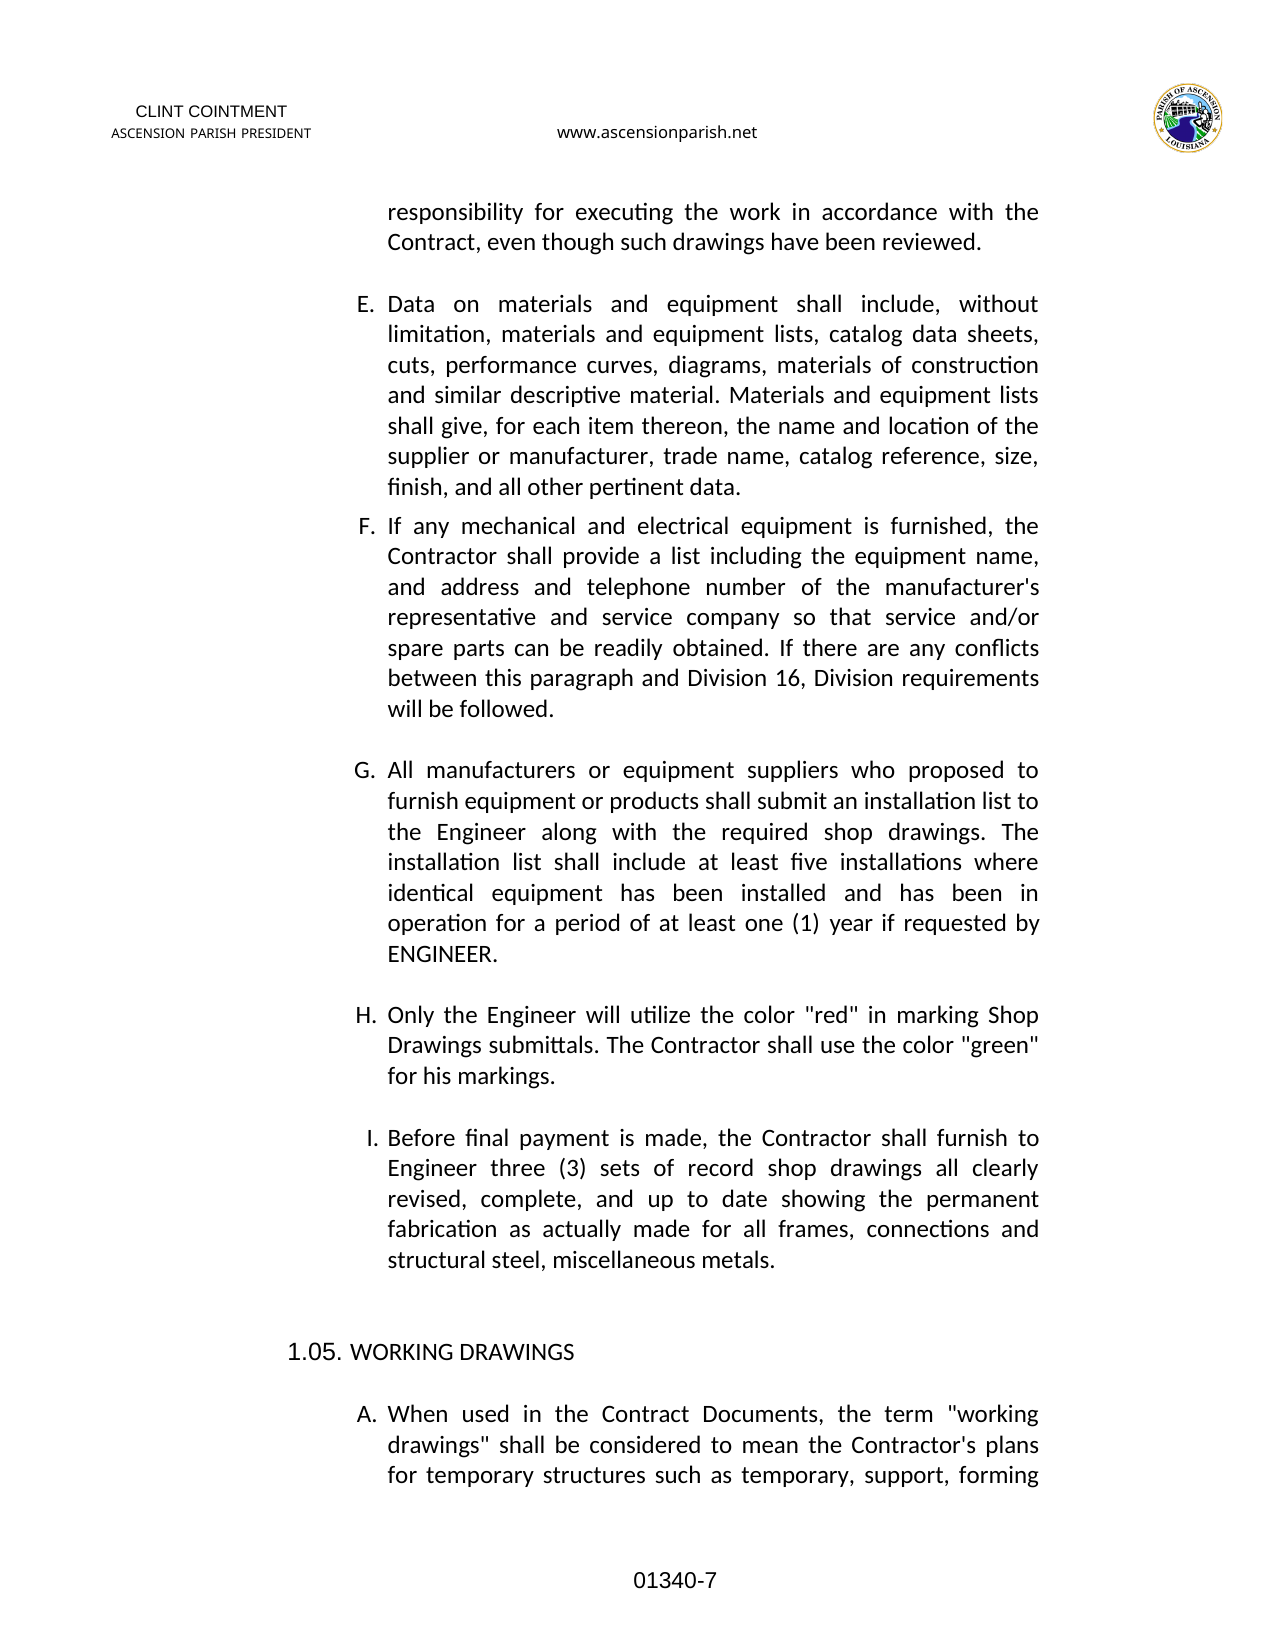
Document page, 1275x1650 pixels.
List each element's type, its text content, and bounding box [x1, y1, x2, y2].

list WORKING DRAWINGS [287, 1336, 1125, 1367]
subtitle Data on materials and equipment shall include, without limitation, materials and equipment lists, catalog data sheets, cuts, performance curves, diagrams, materials of construction and similar descriptive material. Materials and equipment lists shall give, for each item thereon, the name and location of the supplier or manufacturer, trade name, catalog reference, size, finish, and all other pertinent data. [357, 288, 1040, 502]
list Only the Engineer will utilize the color "red" in marking Shop Drawings submittals. The Contractor shall use the color "green" for his markings. [355, 999, 1040, 1091]
subtitle Before final payment is made, the Contractor shall furnish to Engineer three (3) sets of record shop drawings all clearly revised, complete, and up to date showing the permanent fabrication as actually made for all frames, connections and structural steel, miscellaneous metals. [366, 1122, 1040, 1274]
subtitle All manufacturers or equipment suppliers who proposed to furnish equipment or products shall submit an installation list to the Engineer along with the required shop drawings. The installation list shall include at least five installations where identical equipment has been installed and has been in operation for a period of at least one (1) year if requested by ENGINEER. [354, 754, 1040, 968]
picture [1153, 83, 1223, 153]
list If any mechanical and electrical equipment is furnished, the Contractor shall provide a list including the equipment name, and address and telephone number of the manufacturer's representative and service company so that service and/or spare parts can be readily obtained. If there are any conflicts between this paragraph and Division 16, Division requirements will be followed. [358, 510, 1040, 723]
